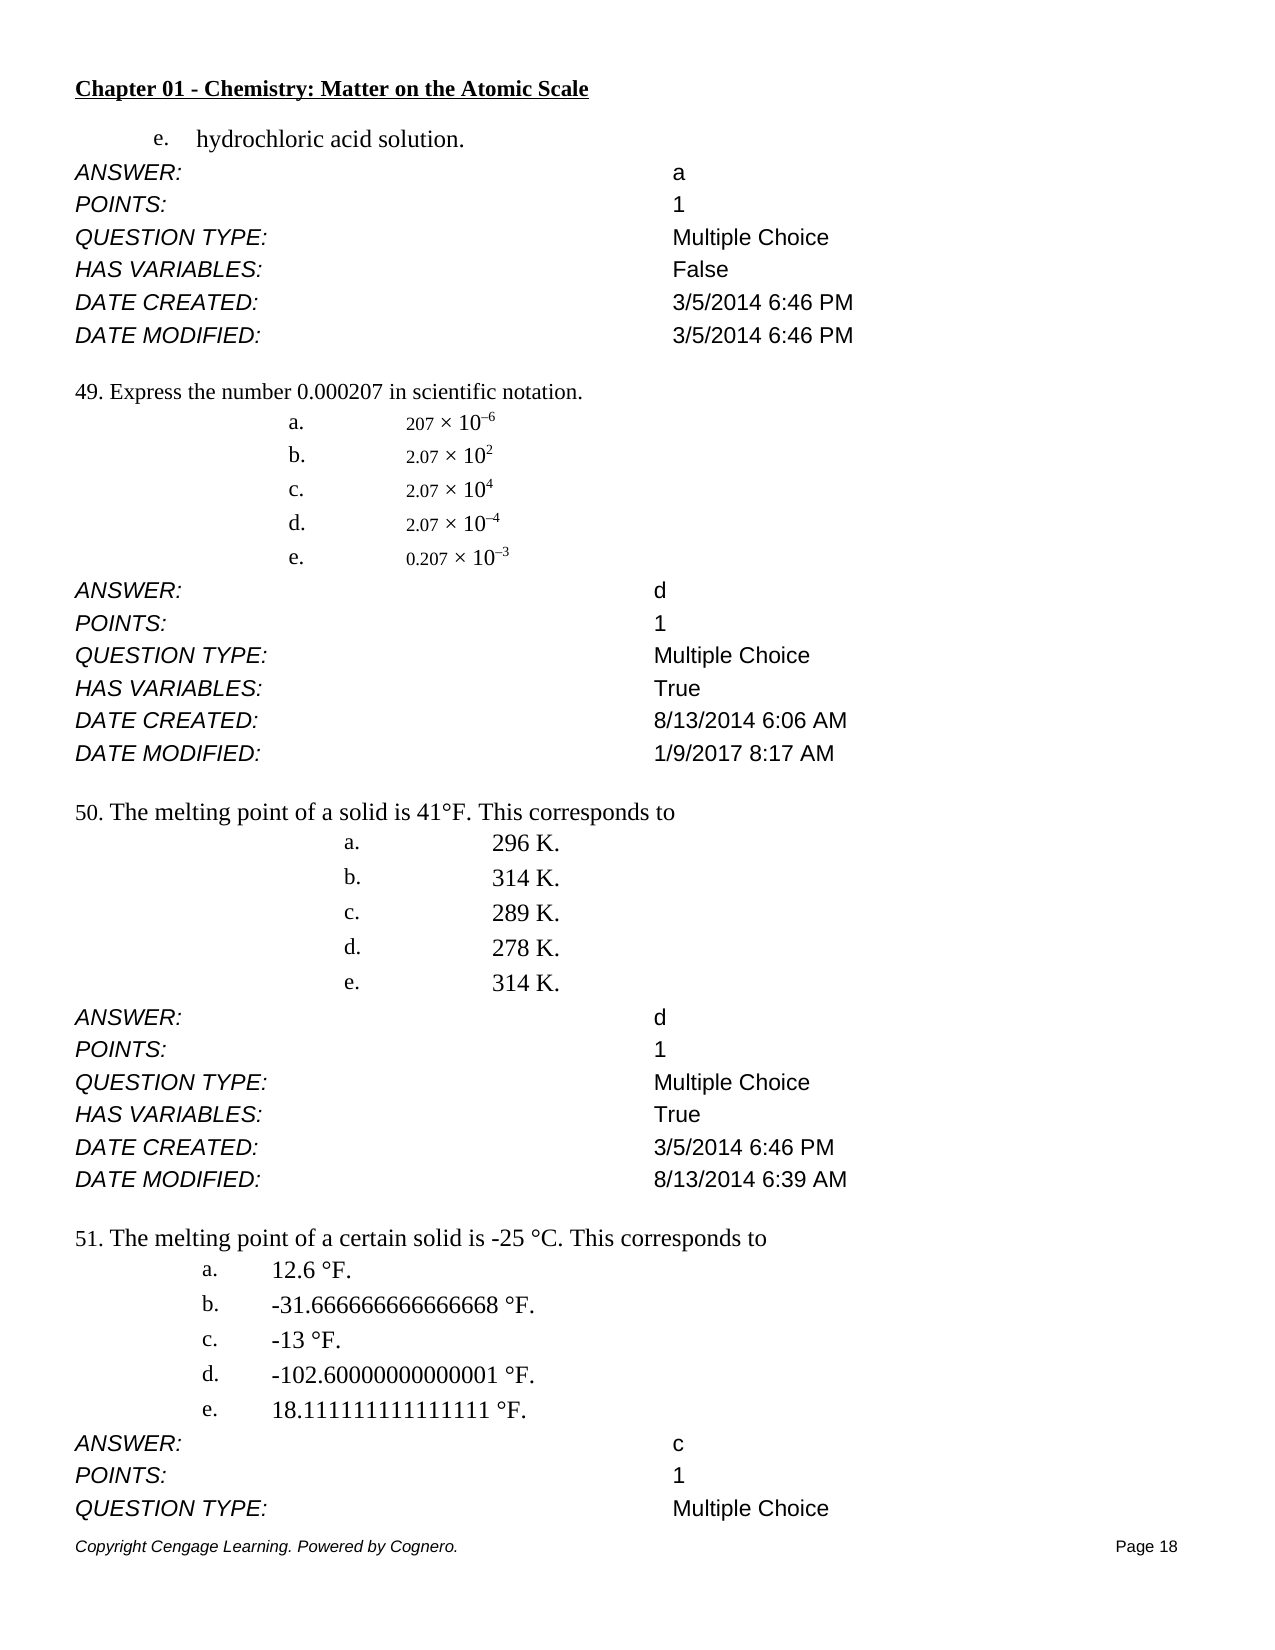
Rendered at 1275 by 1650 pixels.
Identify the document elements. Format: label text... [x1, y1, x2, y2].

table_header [75, 1223, 1200, 1524]
table_header 49. Express the number 0.000207 in scientific notation. [75, 378, 1200, 769]
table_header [75, 121, 1200, 351]
table_header 50. The melting point of a solid is 41°F. This corresponds to [75, 797, 1200, 1196]
